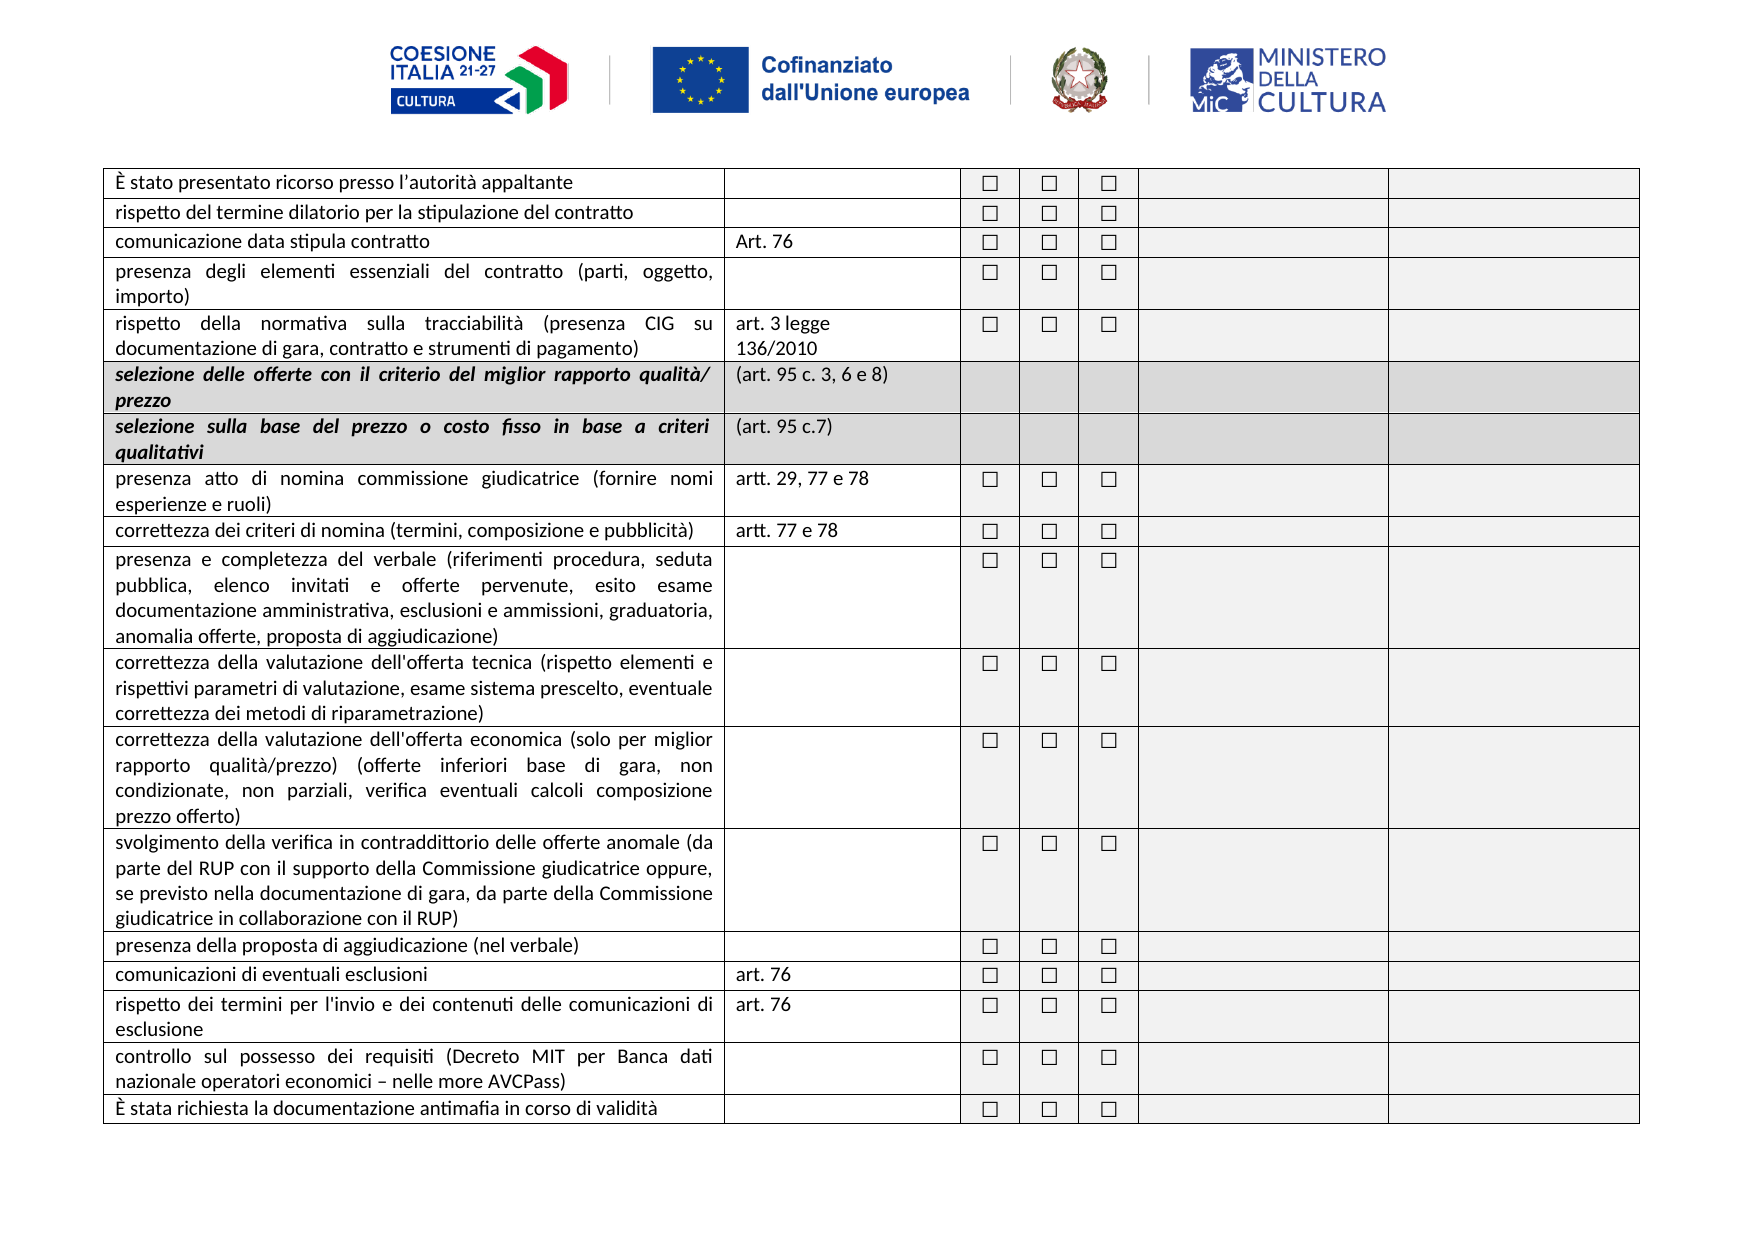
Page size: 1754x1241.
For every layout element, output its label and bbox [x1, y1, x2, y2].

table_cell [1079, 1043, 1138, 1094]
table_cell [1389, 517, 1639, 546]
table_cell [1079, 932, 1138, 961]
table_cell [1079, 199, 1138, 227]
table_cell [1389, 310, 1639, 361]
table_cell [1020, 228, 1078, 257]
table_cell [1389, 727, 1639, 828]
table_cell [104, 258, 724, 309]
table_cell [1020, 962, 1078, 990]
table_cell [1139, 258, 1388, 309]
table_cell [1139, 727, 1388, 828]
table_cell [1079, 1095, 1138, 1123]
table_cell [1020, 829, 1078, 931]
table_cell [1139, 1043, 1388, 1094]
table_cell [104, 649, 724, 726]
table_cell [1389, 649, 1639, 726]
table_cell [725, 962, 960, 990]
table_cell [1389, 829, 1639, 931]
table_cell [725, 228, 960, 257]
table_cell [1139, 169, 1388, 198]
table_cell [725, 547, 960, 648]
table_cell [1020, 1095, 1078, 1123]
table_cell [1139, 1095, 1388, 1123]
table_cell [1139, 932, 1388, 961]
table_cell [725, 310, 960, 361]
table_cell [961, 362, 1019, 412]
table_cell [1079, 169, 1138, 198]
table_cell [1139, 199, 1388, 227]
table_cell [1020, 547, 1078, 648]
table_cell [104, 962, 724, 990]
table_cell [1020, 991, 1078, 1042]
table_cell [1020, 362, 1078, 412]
picture [355, 29, 1421, 134]
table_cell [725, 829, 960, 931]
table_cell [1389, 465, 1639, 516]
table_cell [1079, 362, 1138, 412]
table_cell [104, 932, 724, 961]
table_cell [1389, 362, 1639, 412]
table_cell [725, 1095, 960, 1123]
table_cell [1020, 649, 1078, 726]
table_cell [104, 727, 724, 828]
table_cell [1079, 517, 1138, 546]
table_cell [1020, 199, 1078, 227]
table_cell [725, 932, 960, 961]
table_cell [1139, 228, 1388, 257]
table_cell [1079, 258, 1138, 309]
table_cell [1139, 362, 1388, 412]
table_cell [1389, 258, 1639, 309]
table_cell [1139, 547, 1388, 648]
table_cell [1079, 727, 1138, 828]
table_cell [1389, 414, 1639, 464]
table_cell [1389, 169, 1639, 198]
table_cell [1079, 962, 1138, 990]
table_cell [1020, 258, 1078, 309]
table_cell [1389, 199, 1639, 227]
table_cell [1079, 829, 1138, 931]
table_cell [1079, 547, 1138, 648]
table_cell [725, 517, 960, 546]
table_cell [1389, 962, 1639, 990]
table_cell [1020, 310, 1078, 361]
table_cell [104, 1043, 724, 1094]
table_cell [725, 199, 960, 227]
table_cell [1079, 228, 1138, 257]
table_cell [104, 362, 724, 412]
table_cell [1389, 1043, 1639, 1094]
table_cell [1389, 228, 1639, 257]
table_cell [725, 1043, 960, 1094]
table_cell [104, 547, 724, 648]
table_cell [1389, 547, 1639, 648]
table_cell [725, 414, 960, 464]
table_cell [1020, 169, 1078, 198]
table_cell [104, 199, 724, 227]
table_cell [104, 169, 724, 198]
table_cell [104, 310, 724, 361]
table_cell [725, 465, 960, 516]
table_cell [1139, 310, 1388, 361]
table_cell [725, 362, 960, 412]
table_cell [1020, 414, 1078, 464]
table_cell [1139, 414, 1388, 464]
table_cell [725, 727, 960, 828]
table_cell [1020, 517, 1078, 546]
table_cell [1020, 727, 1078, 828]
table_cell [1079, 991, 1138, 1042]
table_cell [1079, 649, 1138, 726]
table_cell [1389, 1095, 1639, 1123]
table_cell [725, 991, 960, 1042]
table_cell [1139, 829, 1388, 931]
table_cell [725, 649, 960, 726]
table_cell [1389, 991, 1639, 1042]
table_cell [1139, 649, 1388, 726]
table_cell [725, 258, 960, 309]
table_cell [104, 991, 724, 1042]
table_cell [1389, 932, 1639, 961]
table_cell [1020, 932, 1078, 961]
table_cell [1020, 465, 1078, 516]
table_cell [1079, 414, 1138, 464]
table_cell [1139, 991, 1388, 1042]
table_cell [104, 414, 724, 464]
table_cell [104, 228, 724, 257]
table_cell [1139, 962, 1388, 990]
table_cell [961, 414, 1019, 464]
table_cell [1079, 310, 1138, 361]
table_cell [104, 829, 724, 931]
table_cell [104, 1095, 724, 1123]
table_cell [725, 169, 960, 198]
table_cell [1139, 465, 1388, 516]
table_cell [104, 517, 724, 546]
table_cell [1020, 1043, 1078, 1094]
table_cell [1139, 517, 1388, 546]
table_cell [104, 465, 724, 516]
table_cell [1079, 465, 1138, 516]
